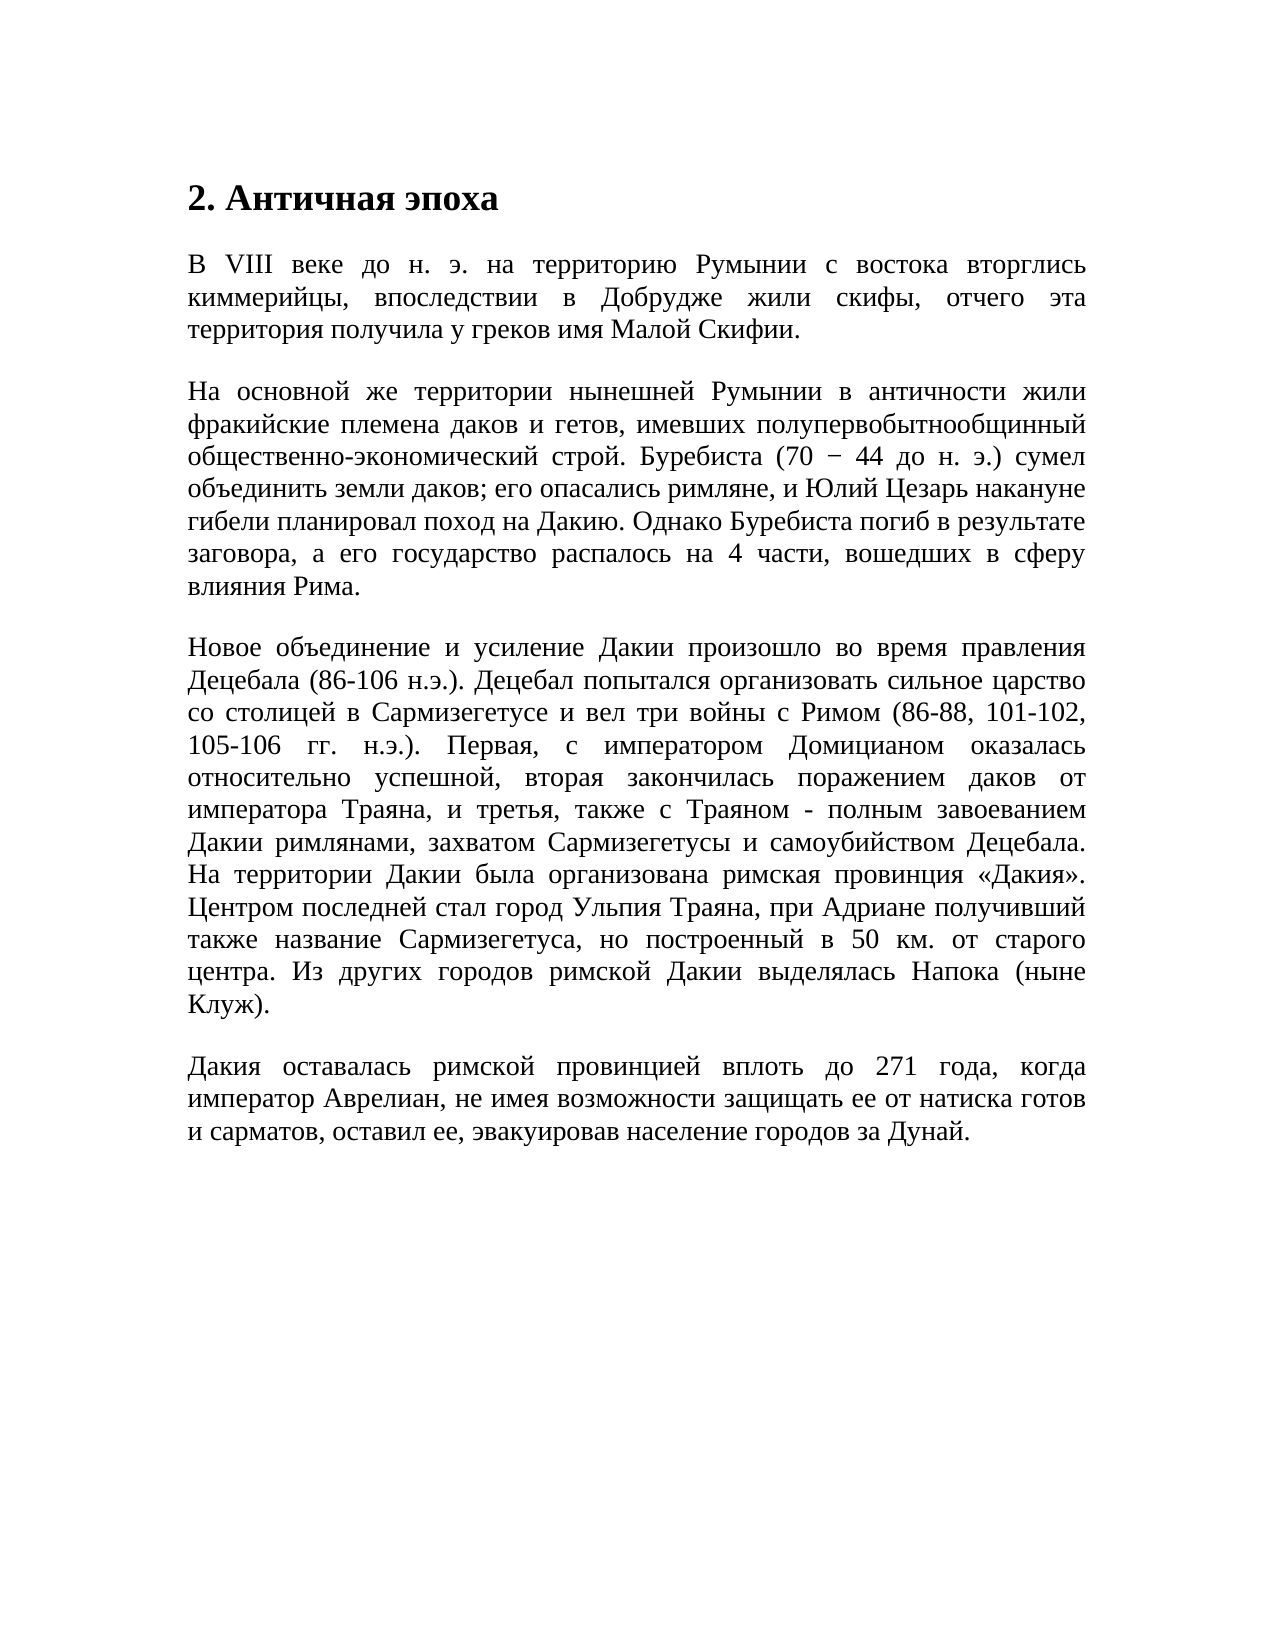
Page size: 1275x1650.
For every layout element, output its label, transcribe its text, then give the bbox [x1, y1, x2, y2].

text На основной же территории нынешней Румынии в античности жили фракийские племена даков и гетов, имевших полупервобытнообщинный общественно-экономический строй. Буребиста (70 − 44 до н. э.) сумел объединить земли даков; его опасались римляне, и Юлий Цезарь накануне гибели планировал поход на Дакию. Однако Буребиста погиб в результате заговора, а его государство распалось на 4 части, вошедших в сферу влияния Рима. [187, 374, 1087, 601]
list 2. Античная эпоха [187, 175, 1087, 218]
text Дакия оставалась римской провинцией вплоть до 271 года, когда император Аврелиан, не имея возможности защищать ее от натиска готов и сарматов, оставил ее, эвакуировав население городов за Дунай. [187, 1049, 1087, 1146]
text В VIII веке до н. э. на территорию Румынии с востока вторглись киммерийцы, впоследствии в Добрудже жили скифы, отчего эта территория получила у греков имя Малой Скифии. [187, 248, 1087, 345]
text Новое объединение и усиление Дакии произошло во время правления Децебала (86-106 н.э.). Децебал попытался организовать сильное царство со столицей в Сармизегетусе и вел три войны с Римом (86-88, 101-102, 105-106 гг. н.э.). Первая, с императором Домицианом оказалась относительно успешной, вторая закончилась поражением даков от императора Траяна, и третья, также с Траяном - полным завоеванием Дакии римлянами, захватом Сармизегетусы и самоубийством Децебала. На территории Дакии была организована римская провинция «Дакия». Центром последней стал город Ульпия Траяна, при Адриане получивший также название Сармизегетуса, но построенный в 50 км. от старого центра. Из других городов римской Дакии выделялась Напока (ныне Клуж). [187, 631, 1087, 1019]
